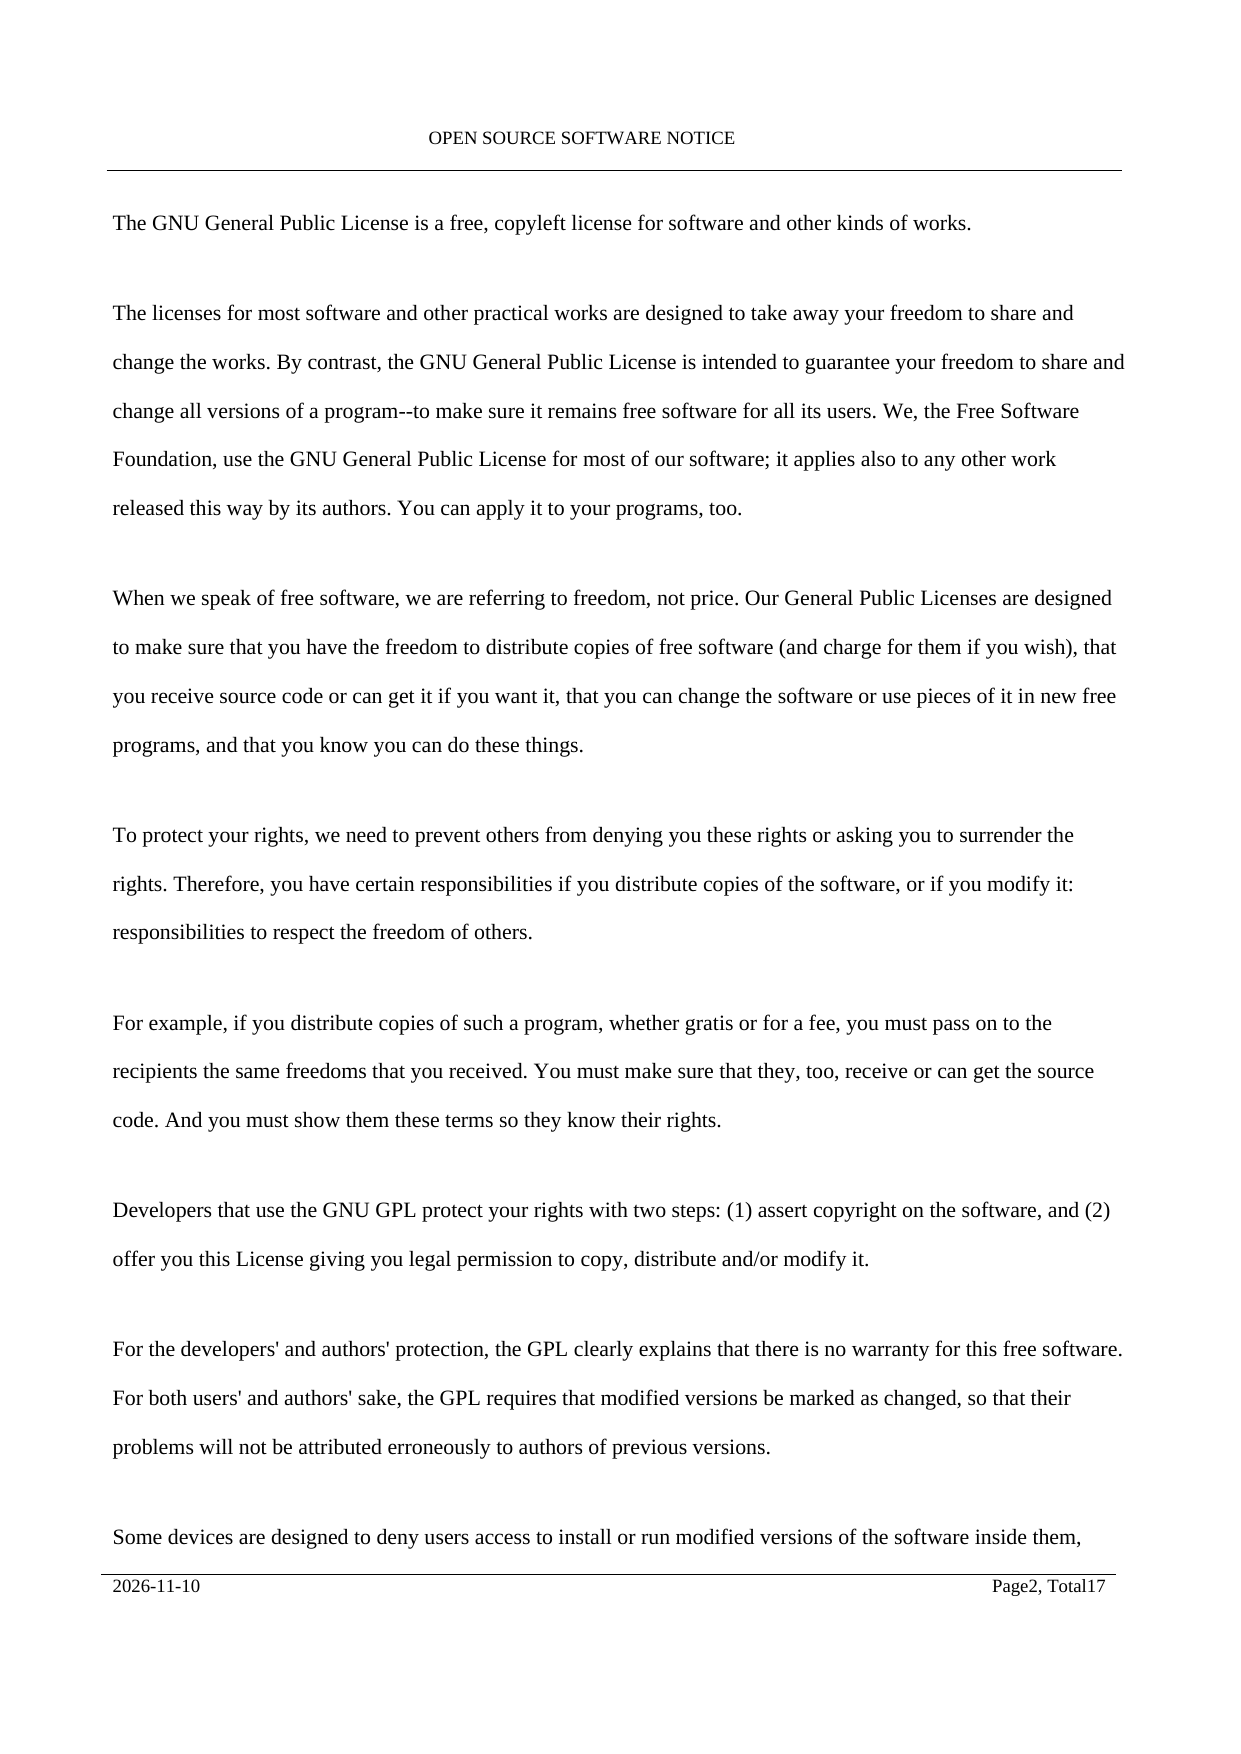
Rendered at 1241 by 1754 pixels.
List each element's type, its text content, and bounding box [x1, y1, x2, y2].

text To protect your rights, we need to prevent others from denying you these rights or asking you to surrender the rights. Therefore, you have certain responsibilities if you distribute copies of the software, or if you modify it: responsibilities to respect the freedom of others. [112, 818, 1128, 948]
text Developers that use the GNU GPL protect your rights with two steps: (1) assert copyright on the software, and (2) offer you this License giving you legal permission to copy, distribute and/or modify it. [112, 1194, 1128, 1275]
text The licenses for most software and other practical works are designed to take away your freedom to share and change the works. By contrast, the GNU General Public License is intended to guarantee your freedom to share and change all versions of a program--to make sure it remains free software for all its users. We, the Free Software Foundation, use the GNU General Public License for most of our software; it applies also to any other work released this way by its authors. You can apply it to your programs, too. [112, 297, 1128, 524]
text When we speak of free software, we are referring to freedom, not price. Our General Public Licenses are designed to make sure that you have the freedom to distribute copies of free software (and charge for them if you wish), that you receive source code or can get it if you want it, that you can change the software or use pieces of it in new free programs, and that you know you can do these things. [112, 582, 1128, 761]
text For the developers' and authors' protection, the GPL clearly explains that there is no warranty for this free software. For both users' and authors' sake, the GPL requires that modified versions be marked as changed, so that their problems will not be attributed erroneously to authors of previous versions. [112, 1333, 1128, 1463]
text The GNU General Public License is a free, copyleft license for software and other kinds of works. [112, 206, 1128, 239]
text For example, if you distribute copies of such a program, whether gratis or for a fee, you must pass on to the recipients the same freedoms that you received. You must make sure that they, too, receive or can get the source code. And you must show them these terms so they know their rights. [112, 1006, 1128, 1136]
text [112, 1520, 1128, 1553]
